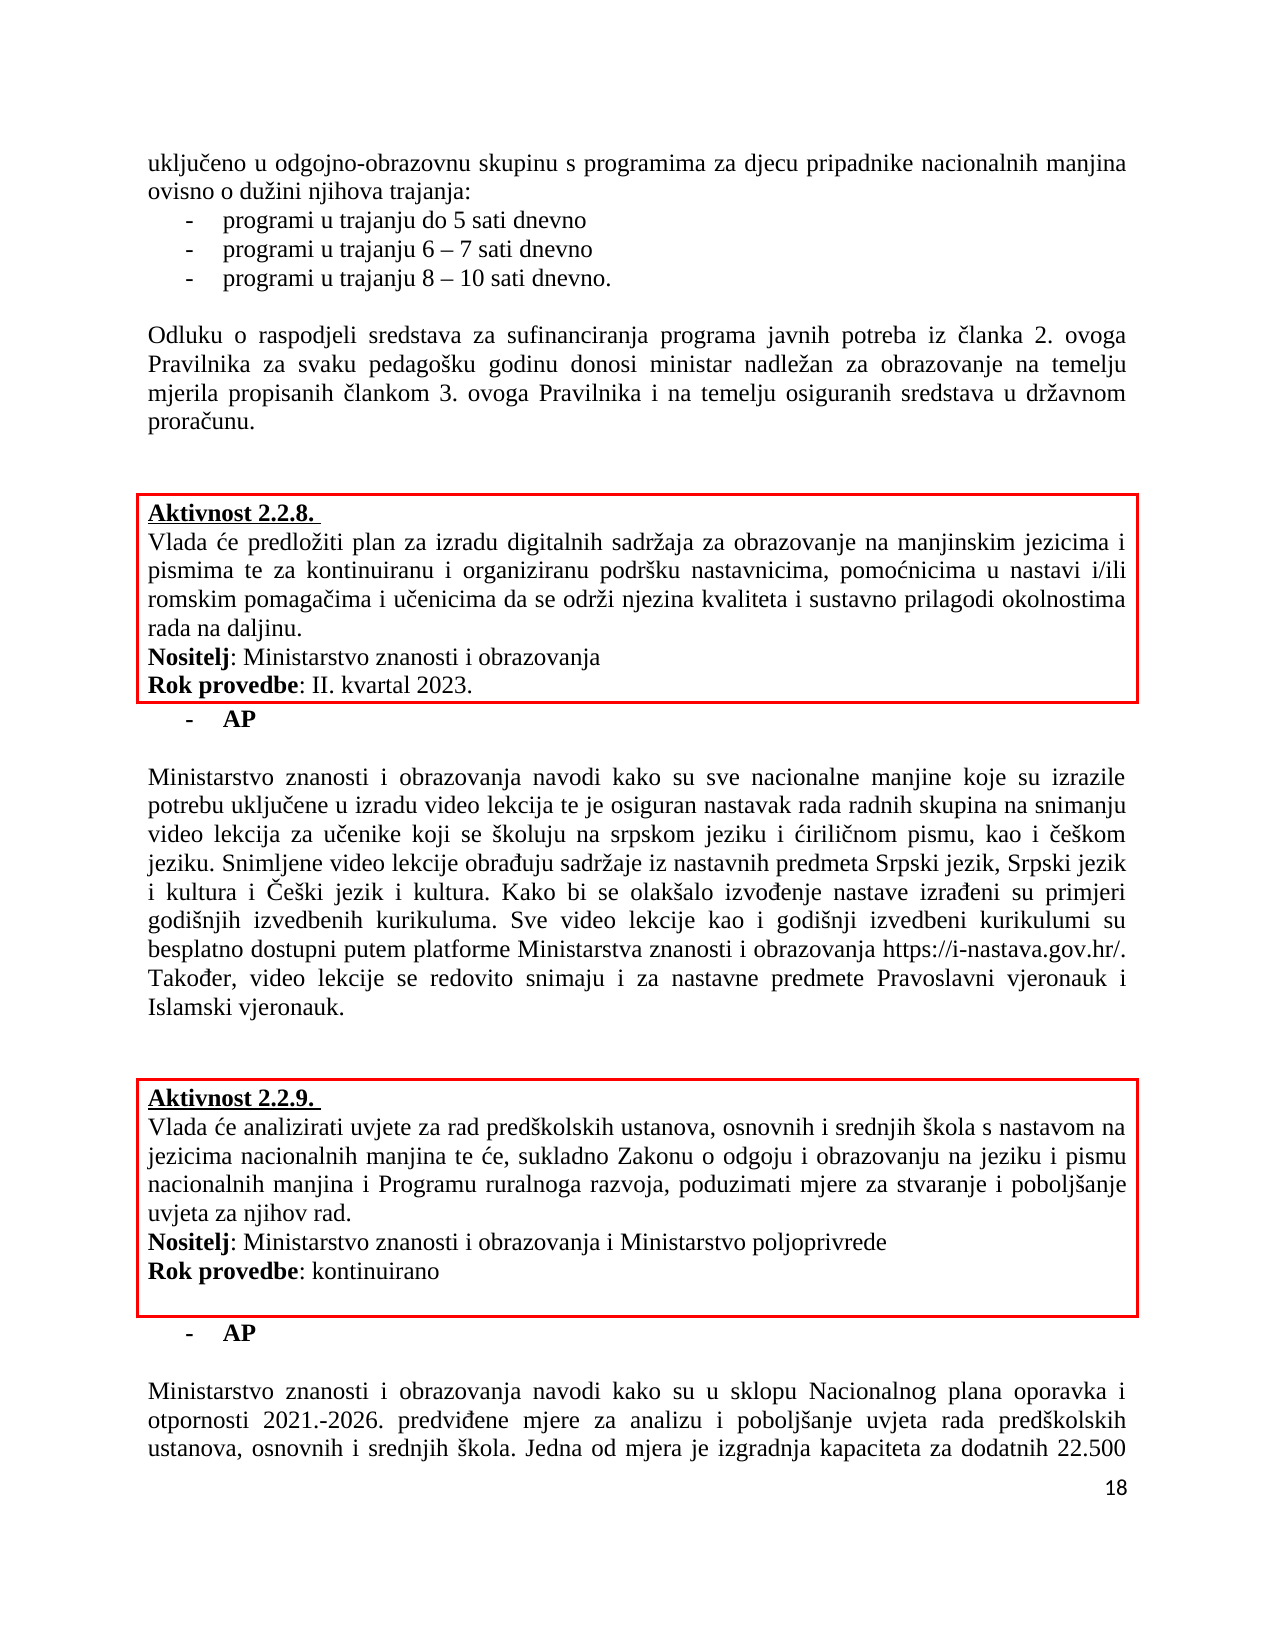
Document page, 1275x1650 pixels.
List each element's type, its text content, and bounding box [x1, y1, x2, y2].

text Odluku o raspodjeli sredstava za sufinanciranja programa javnih potreba iz članka 2. ovoga Pravilnika za svaku pedagošku godinu donosi ministar nadležan za obrazovanje na temelju mjerila propisanih člankom 3. ovoga Pravilnika i na temelju osiguranih sredstava u državnom proračunu. [148, 320, 1127, 435]
text Rok provedbe: kontinuirano [148, 1256, 1127, 1284]
text Ministarstvo znanosti i obrazovanja navodi kako su sve nacionalne manjine koje su izrazile potrebu uključene u izradu video lekcija te je osiguran nastavak rada radnih skupina na snimanju video lekcija za učenike koji se školuju na srpskom jeziku i ćiriličnom pismu, kao i češkom jeziku. Snimljene video lekcije obrađuju sadržaje iz nastavnih predmeta Srpski jezik, Srpski jezik i kultura i Češki jezik i kultura. Kako bi se olakšalo izvođenje nastave izrađeni su primjeri godišnjih izvedbenih kurikuluma. Sve video lekcije kao i godišnji izvedbeni kurikulumi su besplatno dostupni putem platforme Ministarstva znanosti i obrazovanja https://i-nastava.gov.hr/. Također, video lekcije se redovito snimaju i za nastavne predmete Pravoslavni vjeronauk i Islamski vjeronauk. [148, 762, 1127, 1021]
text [148, 148, 1127, 205]
text Vlada će analizirati uvjete za rad predškolskih ustanova, osnovnih i srednjih škola s nastavom na jezicima nacionalnih manjina te će, sukladno Zakonu o odgoju i obrazovanju na jeziku i pismu nacionalnih manjina i Programu ruralnoga razvoja, poduzimati mjere za stvaranje i poboljšanje uvjeta za njihov rad. [148, 1112, 1127, 1227]
list AP [185, 704, 1127, 733]
list programi u trajanju 8 – 10 sati dnevno. [185, 263, 1127, 291]
list programi u trajanju do 5 sati dnevno [185, 205, 1127, 234]
text Vlada će predložiti plan za izradu digitalnih sadržaja za obrazovanje na manjinskim jezicima i pismima te za kontinuiranu i organiziranu podršku nastavnicima, pomoćnicima u nastavi i/ili romskim pomagačima i učenicima da se održi njezina kvaliteta i sustavno prilagodi okolnostima rada na daljinu. [148, 527, 1127, 642]
text Aktivnost 2.2.9. [139, 1081, 1136, 1112]
text Aktivnost 2.2.8. [139, 496, 1136, 527]
text Nositelj: Ministarstvo znanosti i obrazovanja [148, 642, 1127, 665]
text Nositelj: Ministarstvo znanosti i obrazovanja i Ministarstvo poljoprivrede [148, 1227, 1127, 1256]
text Rok provedbe: II. kvartal 2023. [139, 665, 1136, 701]
list AP [185, 1318, 1127, 1347]
list programi u trajanju 6 – 7 sati dnevno [185, 234, 1127, 263]
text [148, 1376, 1127, 1462]
